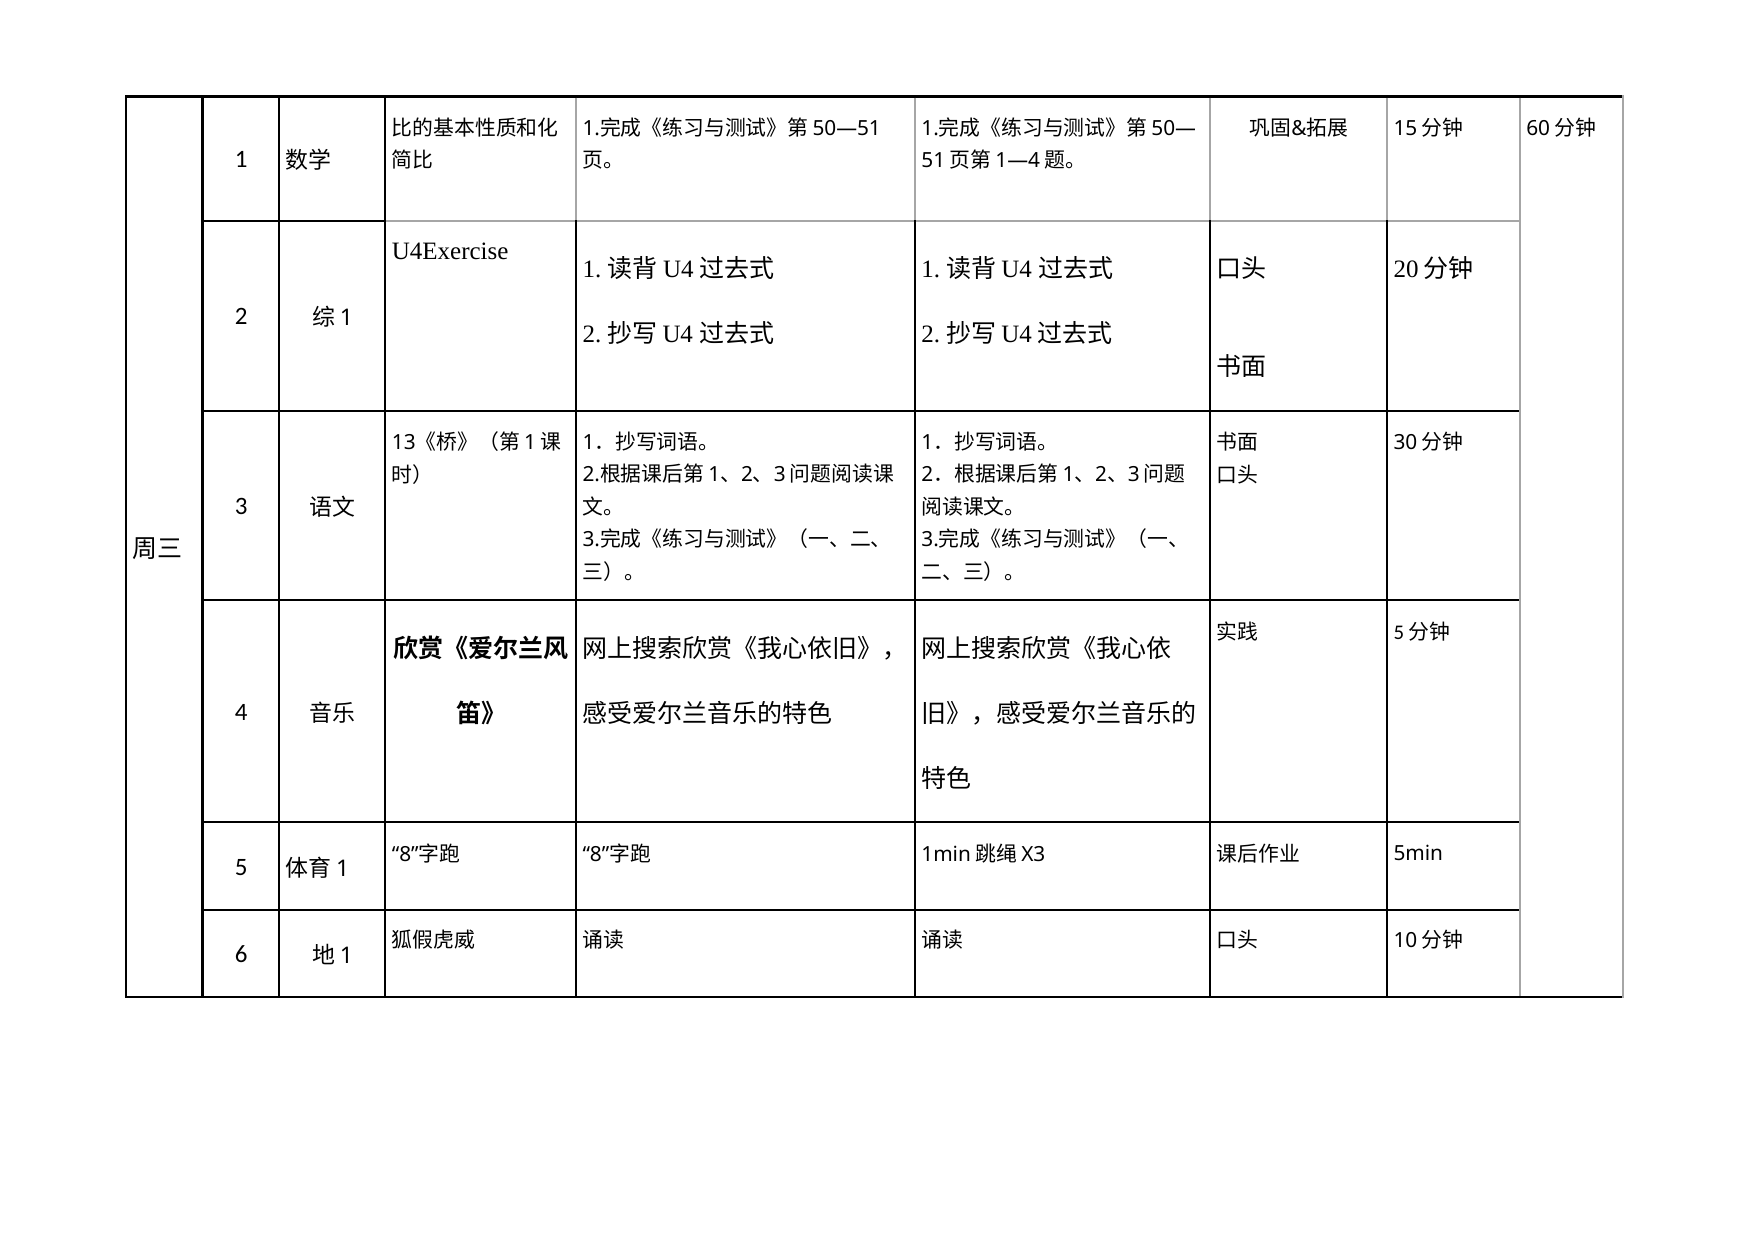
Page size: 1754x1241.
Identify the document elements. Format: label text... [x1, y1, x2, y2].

table_cell 10分钟 [1388, 911, 1519, 996]
table_cell 音乐 [280, 601, 384, 821]
table_cell 周三 [127, 98, 201, 996]
table_cell 2 [204, 222, 278, 409]
table_cell 13《桥》（第1课时） [386, 412, 575, 599]
table_cell “8”字跑 [386, 823, 575, 909]
table_cell 1．抄写词语。 2．根据课后第1、2、3问题阅读课文。 3.完成《练习与测试》（一、二、三）。 [916, 412, 1209, 599]
table_cell 综1 [280, 222, 384, 409]
table_cell 20分钟 [1388, 222, 1519, 409]
table_cell 1．抄写词语。 2.根据课后第1、2、3问题阅读课文。 3.完成《练习与测试》（一、二、三）。 [577, 412, 914, 599]
table_cell 1. 读背U4 过去式 2. 抄写U4过去式 [916, 222, 1209, 409]
table_cell “8”字跑 [577, 823, 914, 909]
table_cell 6 [204, 911, 278, 996]
table_cell 口头 [1211, 911, 1386, 996]
table_cell 网上搜索欣赏《我心依旧》，感受爱尔兰音乐的特色 [577, 601, 914, 821]
table_cell 60分钟 [1521, 98, 1622, 996]
table_cell 4 [204, 601, 278, 821]
table_cell 3 [204, 412, 278, 599]
table_cell 5分钟 [1388, 601, 1519, 821]
table_cell 比的基本性质和化简比 [386, 98, 575, 220]
table_cell 5 [204, 823, 278, 909]
table_cell 诵读 [577, 911, 914, 996]
table_cell 地1 [280, 911, 384, 996]
table_cell 口头 书面 [1211, 222, 1386, 409]
table_cell 诵读 [916, 911, 1209, 996]
table_cell U4Exercise [386, 222, 575, 409]
table_cell 狐假虎威 [386, 911, 575, 996]
table_cell 书面 口头 [1211, 412, 1386, 599]
table_cell 1.完成《练习与测试》第50—51页第1—4题。 [916, 98, 1209, 220]
table_cell 1min跳绳X3 [916, 823, 1209, 909]
table_cell 数学 [280, 98, 384, 220]
table_cell 15分钟 [1388, 98, 1519, 220]
table_cell 30分钟 [1388, 412, 1519, 599]
table_cell 实践 [1211, 601, 1386, 821]
table_cell 1.完成《练习与测试》第50—51页。 [577, 98, 914, 220]
table_cell 巩固&拓展 [1211, 98, 1386, 220]
table_cell 1. 读背 U4 过去式 2. 抄写U4 过去式 [577, 222, 914, 409]
table_cell 语文 [280, 412, 384, 599]
table_cell 欣赏《爱尔兰风笛》 [386, 601, 575, 821]
table_cell 5min [1388, 823, 1519, 909]
table_cell 1 [204, 98, 278, 220]
table_cell 体育1 [280, 823, 384, 909]
table_cell 网上搜索欣赏《我心依旧》，感受爱尔兰音乐的特色 [916, 601, 1209, 821]
table_cell 课后作业 [1211, 823, 1386, 909]
